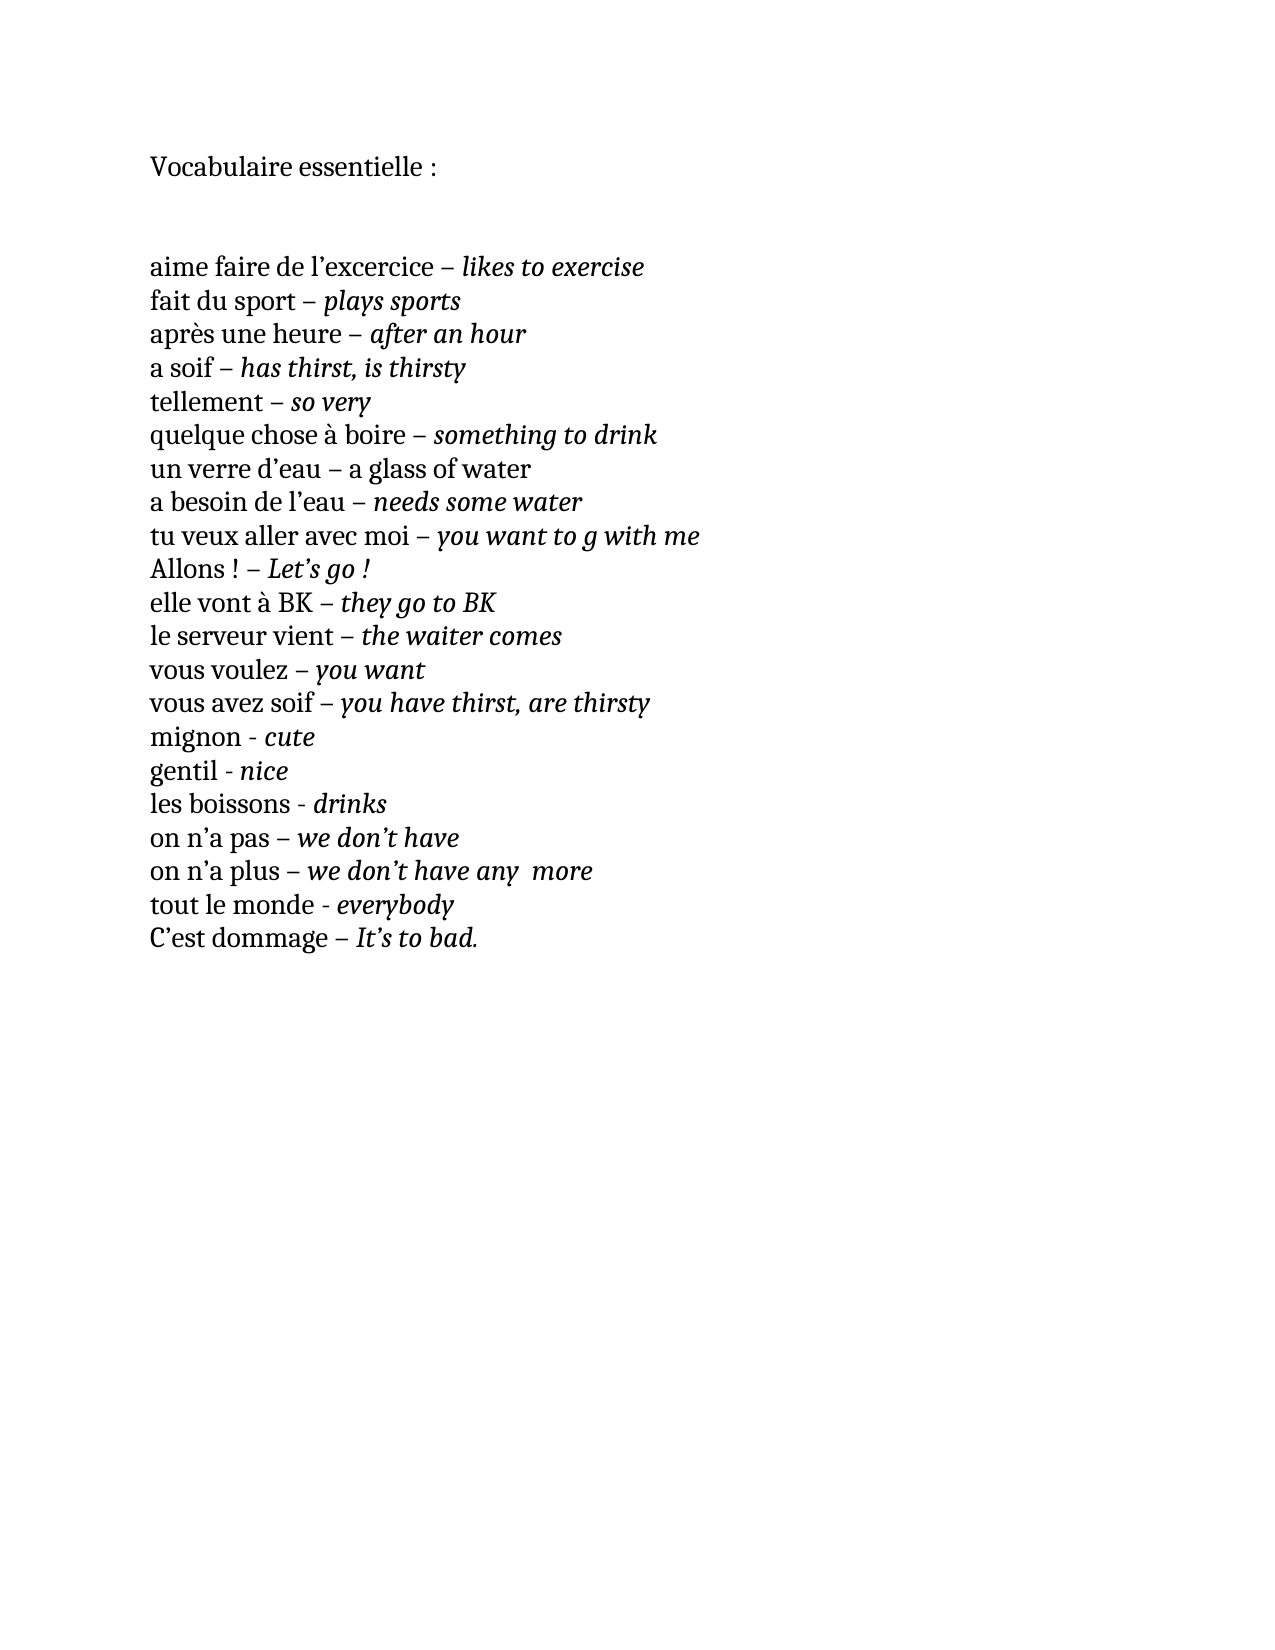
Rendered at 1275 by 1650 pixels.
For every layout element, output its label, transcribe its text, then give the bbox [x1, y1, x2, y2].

text Vocabulaire essentielle : [150, 150, 1125, 183]
text vous voulez – you want [150, 653, 1125, 687]
text elle vont à BK – they go to BK [150, 586, 1125, 619]
text a soif – has thirst, is thirsty [150, 351, 1125, 385]
text vous avez soif – you have thirst, are thirsty [150, 687, 1125, 720]
text mignon - cute [150, 720, 1125, 754]
text C’est dommage – It’s to bad. [150, 921, 1125, 955]
text a besoin de l’eau – needs some water [150, 485, 1125, 519]
text fait du sport – plays sports [150, 284, 1125, 318]
text un verre d’eau – a glass of water [150, 452, 1125, 485]
text aime faire de l’excercice – likes to exercise [150, 251, 1125, 284]
text le serveur vient – the waiter comes [150, 619, 1125, 653]
text on n’a plus – we don’t have any more [150, 854, 1125, 888]
text tu veux aller avec moi – you want to g with me [150, 519, 1125, 552]
text tout le monde - everybody [150, 888, 1125, 921]
text après une heure – after an hour [150, 318, 1125, 351]
text tellement – so very [150, 385, 1125, 418]
text gentil - nice [150, 754, 1125, 787]
text on n’a pas – we don’t have [150, 821, 1125, 854]
text Allons ! – Let’s go ! [150, 552, 1125, 586]
text quelque chose à boire – something to drink [150, 418, 1125, 452]
text les boissons - drinks [150, 787, 1125, 821]
